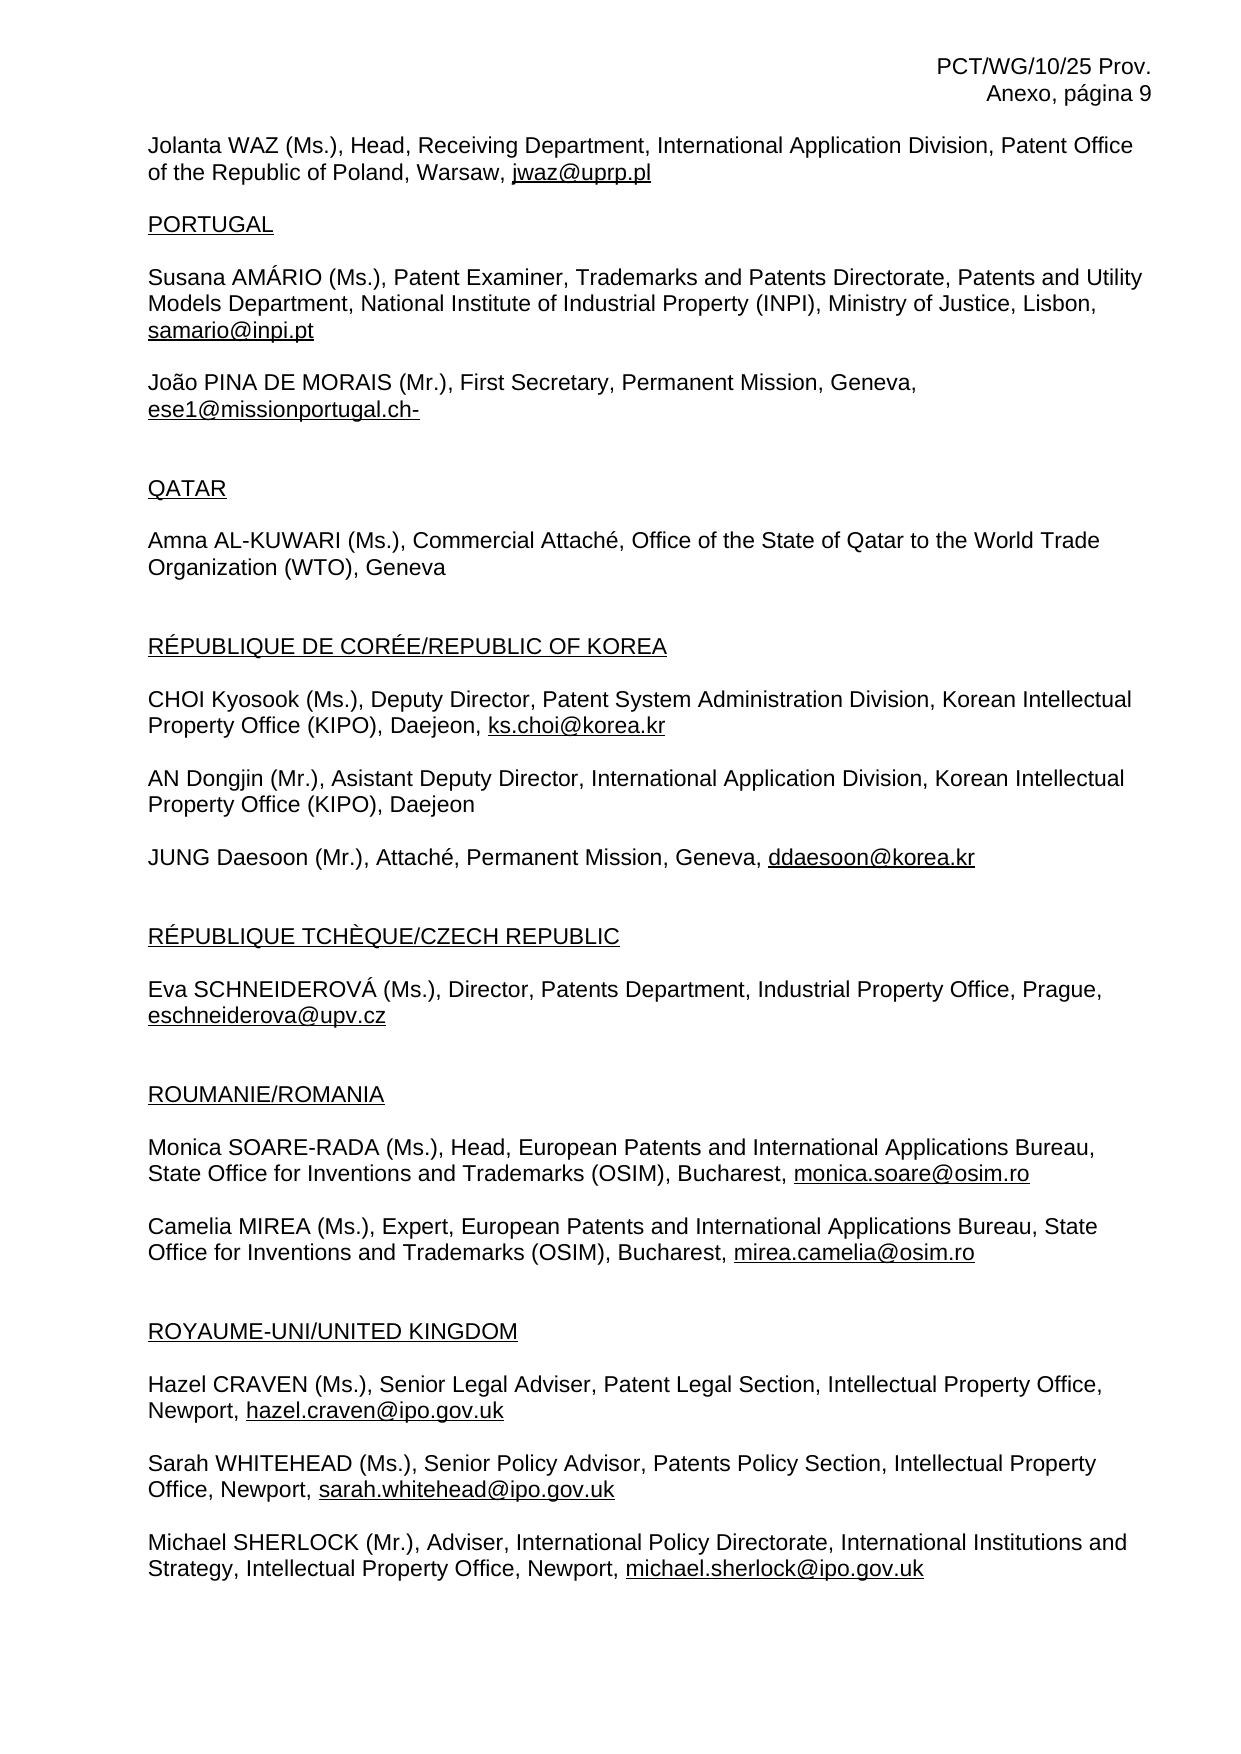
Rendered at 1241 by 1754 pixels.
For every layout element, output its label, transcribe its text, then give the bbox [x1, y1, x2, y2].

text ROYAUME-UNI/UNITED KINGDOM [148, 1318, 1152, 1344]
text Monica SOARE-RADA (Ms.), Head, European Patents and International Applications Bureau, State Office for Inventions and Trademarks (OSIM), Bucharest, monica.soare@osim.ro [148, 1134, 1152, 1186]
text João PINA DE MORAIS (Mr.), First Secretary, Permanent Mission, Geneva, ese1@missionportugal.ch- [148, 369, 1152, 422]
text Hazel CRAVEN (Ms.), Senior Legal Adviser, Patent Legal Section, Intellectual Property Office, Newport, hazel.craven@ipo.gov.uk [148, 1371, 1152, 1423]
text Camelia MIREA (Ms.), Expert, European Patents and International Applications Bureau, State Office for Inventions and Trademarks (OSIM), Bucharest, mirea.camelia@osim.ro [148, 1213, 1152, 1265]
text RÉPUBLIQUE DE CORÉE/REPUBLIC OF KOREA [148, 633, 1152, 659]
text QATAR [148, 475, 1152, 501]
text Eva SCHNEIDEROVÁ (Ms.), Director, Patents Department, Industrial Property Office, Prague, eschneiderova@upv.cz [148, 976, 1152, 1028]
text Amna AL-KUWARI (Ms.), Commercial Attaché, Office of the State of Qatar to the World Trade Organization (WTO), Geneva [148, 527, 1152, 580]
text Sarah WHITEHEAD (Ms.), Senior Policy Advisor, Patents Policy Section, Intellectual Property Office, Newport, sarah.whitehead@ipo.gov.uk [148, 1450, 1152, 1503]
text Michael SHERLOCK (Mr.), Adviser, International Policy Directorate, International Institutions and Strategy, Intellectual Property Office, Newport, michael.sherlock@ipo.gov.uk [148, 1529, 1152, 1582]
text PORTUGAL [148, 211, 1152, 238]
text JUNG Daesoon (Mr.), Attaché, Permanent Mission, Geneva, ddaesoon@korea.kr [148, 844, 1152, 870]
text AN Dongjin (Mr.), Asistant Deputy Director, International Application Division, Korean Intellectual Property Office (KIPO), Daejeon [148, 765, 1152, 817]
text Susana AMÁRIO (Ms.), Patent Examiner, Trademarks and Patents Directorate, Patents and Utility Models Department, National Institute of Industrial Property (INPI), Ministry of Justice, Lisbon, samario@inpi.pt [148, 264, 1152, 343]
text Jolanta WAZ (Ms.), Head, Receiving Department, International Application Division, Patent Office of the Republic of Poland, Warsaw, jwaz@uprp.pl [148, 132, 1152, 185]
text ROUMANIE/ROMANIA [148, 1081, 1152, 1107]
text RÉPUBLIQUE TCHÈQUE/CZECH REPUBLIC [148, 923, 1152, 949]
text CHOI Kyosook (Ms.), Deputy Director, Patent System Administration Division, Korean Intellectual Property Office (KIPO), Daejeon, ks.choi@korea.kr [148, 686, 1152, 738]
